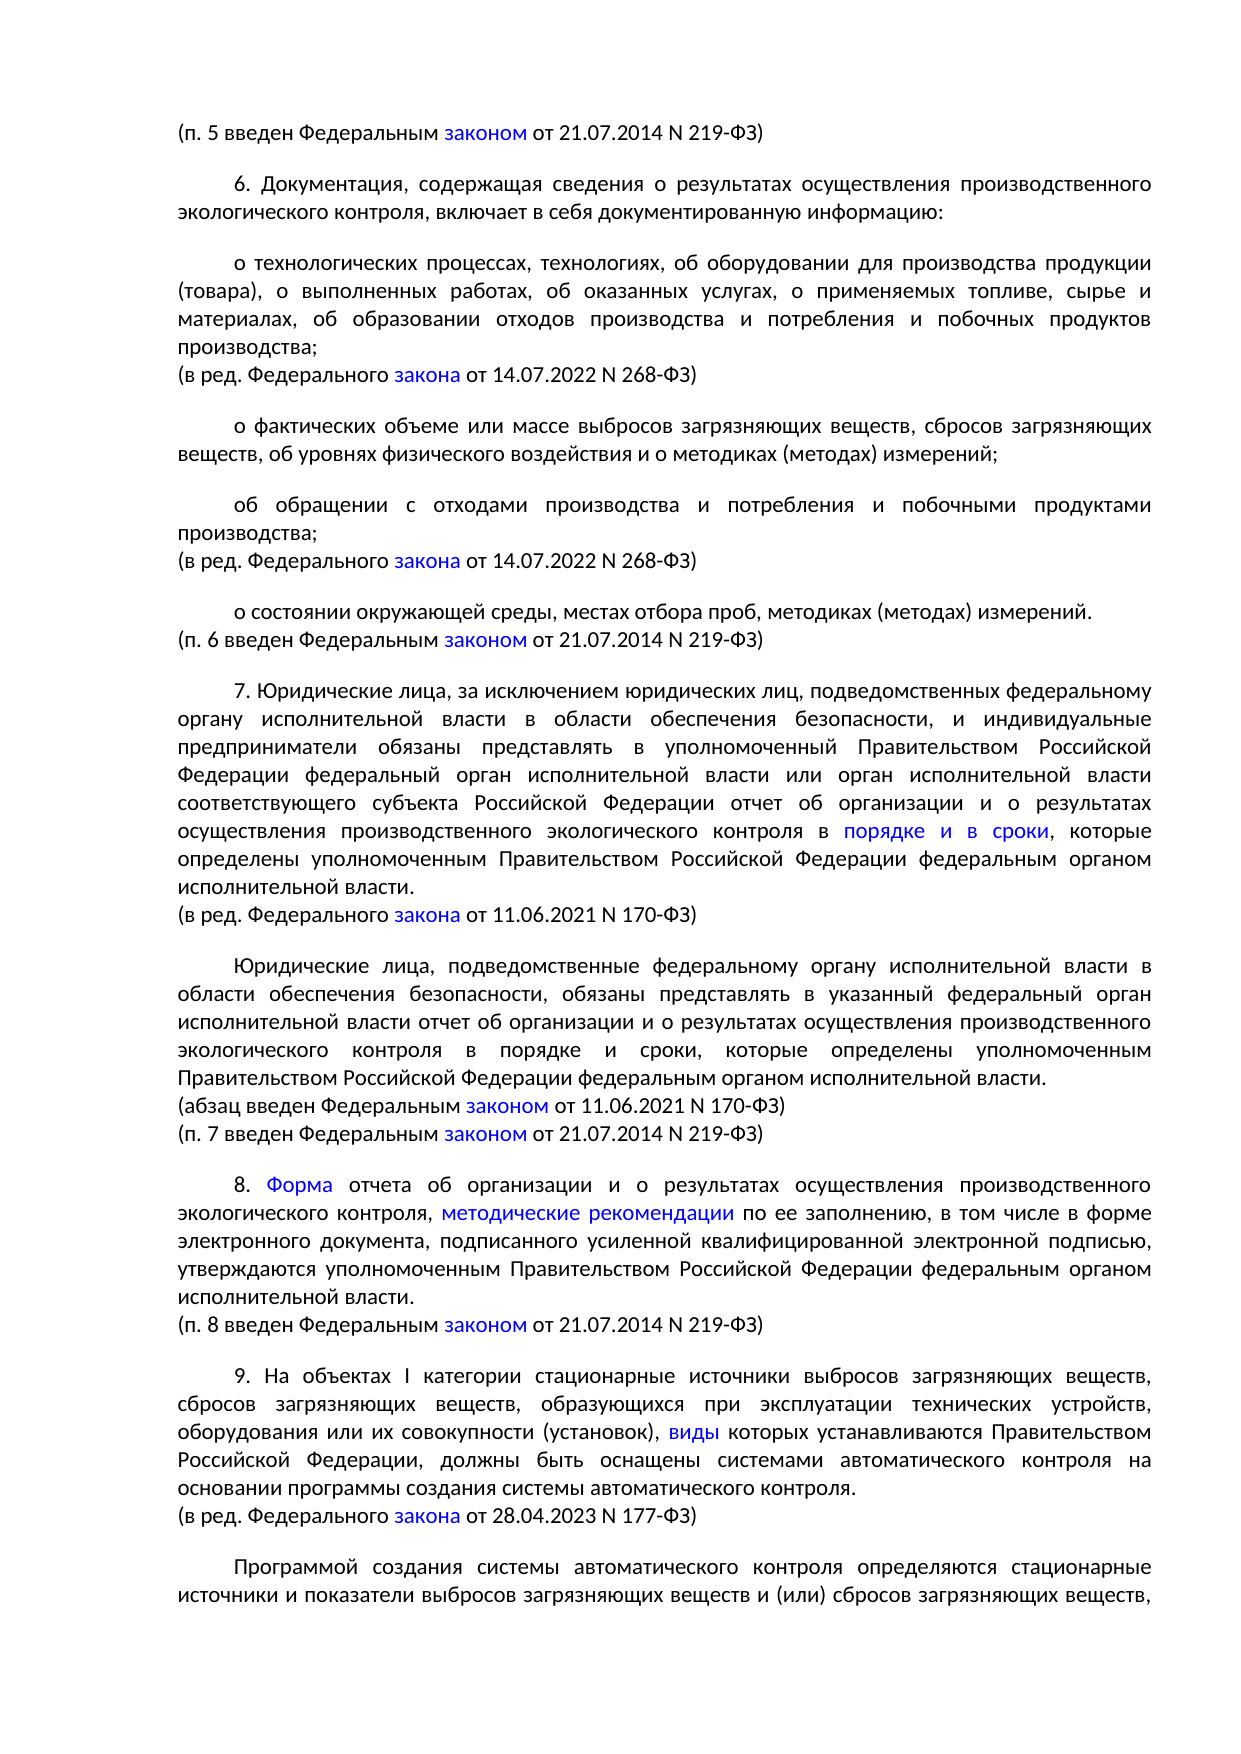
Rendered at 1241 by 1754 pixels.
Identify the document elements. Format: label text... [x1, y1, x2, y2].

text (в ред. Федерального закона от 14.07.2022 N 268-ФЗ) [177, 360, 1152, 388]
text об обращении с отходами производства и потребления и побочными продуктами производства; [177, 490, 1152, 546]
text (п. 7 введен Федеральным законом от 21.07.2014 N 219-ФЗ) [177, 1119, 1152, 1147]
text о технологических процессах, технологиях, об оборудовании для производства продукции (товара), о выполненных работах, об оказанных услугах, о применяемых топливе, сырье и материалах, об образовании отходов производства и потребления и побочных продуктов производства; [177, 248, 1152, 360]
text (п. 5 введен Федеральным законом от 21.07.2014 N 219-ФЗ) [177, 118, 1152, 146]
text (в ред. Федерального закона от 28.04.2023 N 177-ФЗ) [177, 1501, 1152, 1529]
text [177, 1552, 1152, 1608]
text (п. 8 введен Федеральным законом от 21.07.2014 N 219-ФЗ) [177, 1310, 1152, 1338]
text (в ред. Федерального закона от 11.06.2021 N 170-ФЗ) [177, 900, 1152, 928]
text (п. 6 введен Федеральным законом от 21.07.2014 N 219-ФЗ) [177, 625, 1152, 653]
text о состоянии окружающей среды, местах отбора проб, методиках (методах) измерений. [177, 597, 1152, 625]
text (абзац введен Федеральным законом от 11.06.2021 N 170-ФЗ) [177, 1091, 1152, 1119]
text 9. На объектах I категории стационарные источники выбросов загрязняющих веществ, сбросов загрязняющих веществ, образующихся при эксплуатации технических устройств, оборудования или их совокупности (установок), виды которых устанавливаются Правительством Российской Федерации, должны быть оснащены системами автоматического контроля на основании программы создания системы автоматического контроля. [177, 1361, 1152, 1501]
text (в ред. Федерального закона от 14.07.2022 N 268-ФЗ) [177, 546, 1152, 574]
text о фактических объеме или массе выбросов загрязняющих веществ, сбросов загрязняющих веществ, об уровнях физического воздействия и о методиках (методах) измерений; [177, 411, 1152, 467]
text Юридические лица, подведомственные федеральному органу исполнительной власти в области обеспечения безопасности, обязаны представлять в указанный федеральный орган исполнительной власти отчет об организации и о результатах осуществления производственного экологического контроля в порядке и сроки, которые определены уполномоченным Правительством Российской Федерации федеральным органом исполнительной власти. [177, 951, 1152, 1091]
text 7. Юридические лица, за исключением юридических лиц, подведомственных федеральному органу исполнительной власти в области обеспечения безопасности, и индивидуальные предприниматели обязаны представлять в уполномоченный Правительством Российской Федерации федеральный орган исполнительной власти или орган исполнительной власти соответствующего субъекта Российской Федерации отчет об организации и о результатах осуществления производственного экологического контроля в порядке и в сроки, которые определены уполномоченным Правительством Российской Федерации федеральным органом исполнительной власти. [177, 676, 1152, 900]
text 8. Форма отчета об организации и о результатах осуществления производственного экологического контроля, методические рекомендации по ее заполнению, в том числе в форме электронного документа, подписанного усиленной квалифицированной электронной подписью, утверждаются уполномоченным Правительством Российской Федерации федеральным органом исполнительной власти. [177, 1170, 1152, 1310]
text 6. Документация, содержащая сведения о результатах осуществления производственного экологического контроля, включает в себя документированную информацию: [177, 169, 1152, 225]
